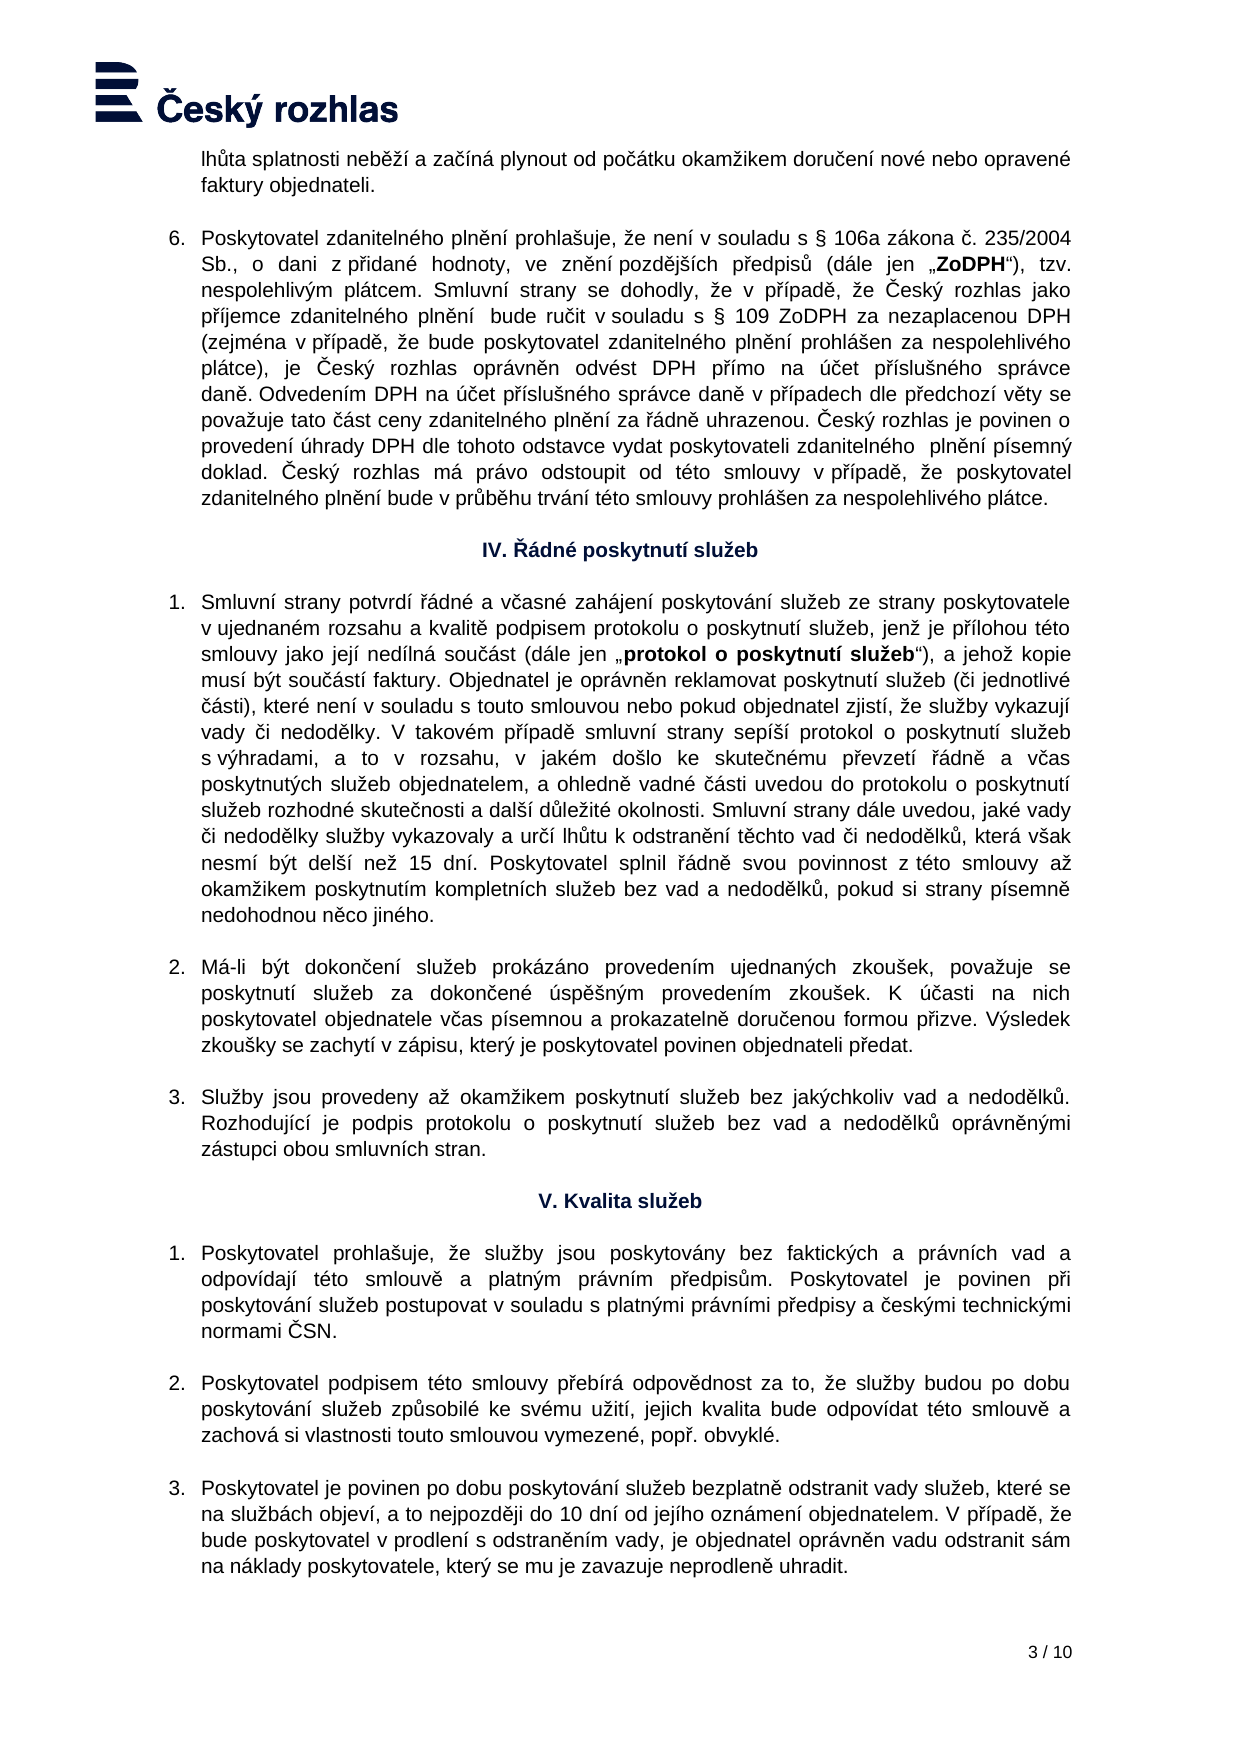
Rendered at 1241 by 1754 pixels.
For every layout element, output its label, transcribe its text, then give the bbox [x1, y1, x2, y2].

picture [95, 62, 398, 128]
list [168, 146, 1072, 198]
list Poskytovatel prohlašuje, že služby jsou poskytovány bez faktických a právních vad a odpovídají této smlouvě a platným právním předpisům. Poskytovatel je povinen při poskytování služeb postupovat v souladu s platnými právními předpisy a českými technickými normami ČSN. [168, 1240, 1072, 1344]
list Poskytovatel podpisem této smlouvy přebírá odpovědnost za to, že služby budou po dobu poskytování služeb způsobilé ke svému užití, jejich kvalita bude odpovídat této smlouvě a zachová si vlastnosti touto smlouvou vymezené, popř. obvyklé. [168, 1370, 1072, 1448]
list Poskytovatel zdanitelného plnění prohlašuje, že není v souladu s § 106a zákona č. 235/2004 Sb., o dani z přidané hodnoty, ve znění pozdějších předpisů (dále jen „ZoDPH“), tzv. nespolehlivým plátcem. Smluvní strany se dohodly, že v případě, že Český rozhlas jako příjemce zdanitelného plnění bude ručit v souladu s § 109 ZoDPH za nezaplacenou DPH (zejména v případě, že bude poskytovatel zdanitelného plnění prohlášen za nespolehlivého plátce), je Český rozhlas oprávněn odvést DPH přímo na účet příslušného správce daně. Odvedením DPH na účet příslušného správce daně v případech dle předchozí věty se považuje tato část ceny zdanitelného plnění za řádně uhrazenou. Český rozhlas je povinen o provedení úhrady DPH dle tohoto odstavce vydat poskytovateli zdanitelného plnění písemný doklad. Český rozhlas má právo odstoupit od této smlouvy v případě, že poskytovatel zdanitelného plnění bude v průběhu trvání této smlouvy prohlášen za nespolehlivého plátce. [168, 224, 1072, 511]
list Má-li být dokončení služeb prokázáno provedením ujednaných zkoušek, považuje se poskytnutí služeb za dokončené úspěšným provedením zkoušek. K účasti na nich poskytovatel objednatele včas písemnou a prokazatelně doručenou formou přizve. Výsledek zkoušky se zachytí v zápisu, který je poskytovatel povinen objednateli předat. [168, 953, 1072, 1057]
subtitle Kvalita služeb [168, 1188, 1072, 1214]
subtitle Řádné poskytnutí služeb [168, 537, 1072, 563]
list Poskytovatel je povinen po dobu poskytování služeb bezplatně odstranit vady služeb, které se na službách objeví, a to nejpozději do 10 dní od jejího oznámení objednatelem. V případě, že bude poskytovatel v prodlení s odstraněním vady, je objednatel oprávněn vadu odstranit sám na náklady poskytovatele, který se mu je zavazuje neprodleně uhradit. [168, 1474, 1072, 1578]
list Smluvní strany potvrdí řádné a včasné zahájení poskytování služeb ze strany poskytovatele v ujednaném rozsahu a kvalitě podpisem protokolu o poskytnutí služeb, jenž je přílohou této smlouvy jako její nedílná součást (dále jen „protokol o poskytnutí služeb“), a jehož kopie musí být součástí faktury. Objednatel je oprávněn reklamovat poskytnutí služeb (či jednotlivé části), které není v souladu s touto smlouvou nebo pokud objednatel zjistí, že služby vykazují vady či nedodělky. V takovém případě smluvní strany sepíší protokol o poskytnutí služeb s výhradami, a to v rozsahu, v jakém došlo ke skutečnému převzetí řádně a včas poskytnutých služeb objednatelem, a ohledně vadné části uvedou do protokolu o poskytnutí služeb rozhodné skutečnosti a další důležité okolnosti. Smluvní strany dále uvedou, jaké vady či nedodělky služby vykazovaly a určí lhůtu k odstranění těchto vad či nedodělků, která však nesmí být delší než 15 dní. Poskytovatel splnil řádně svou povinnost z této smlouvy až okamžikem poskytnutím kompletních služeb bez vad a nedodělků, pokud si strany písemně nedohodnou něco jiného. [168, 589, 1072, 927]
list Služby jsou provedeny až okamžikem poskytnutí služeb bez jakýchkoliv vad a nedodělků. Rozhodující je podpis protokolu o poskytnutí služeb bez vad a nedodělků oprávněnými zástupci obou smluvních stran. [168, 1083, 1072, 1162]
